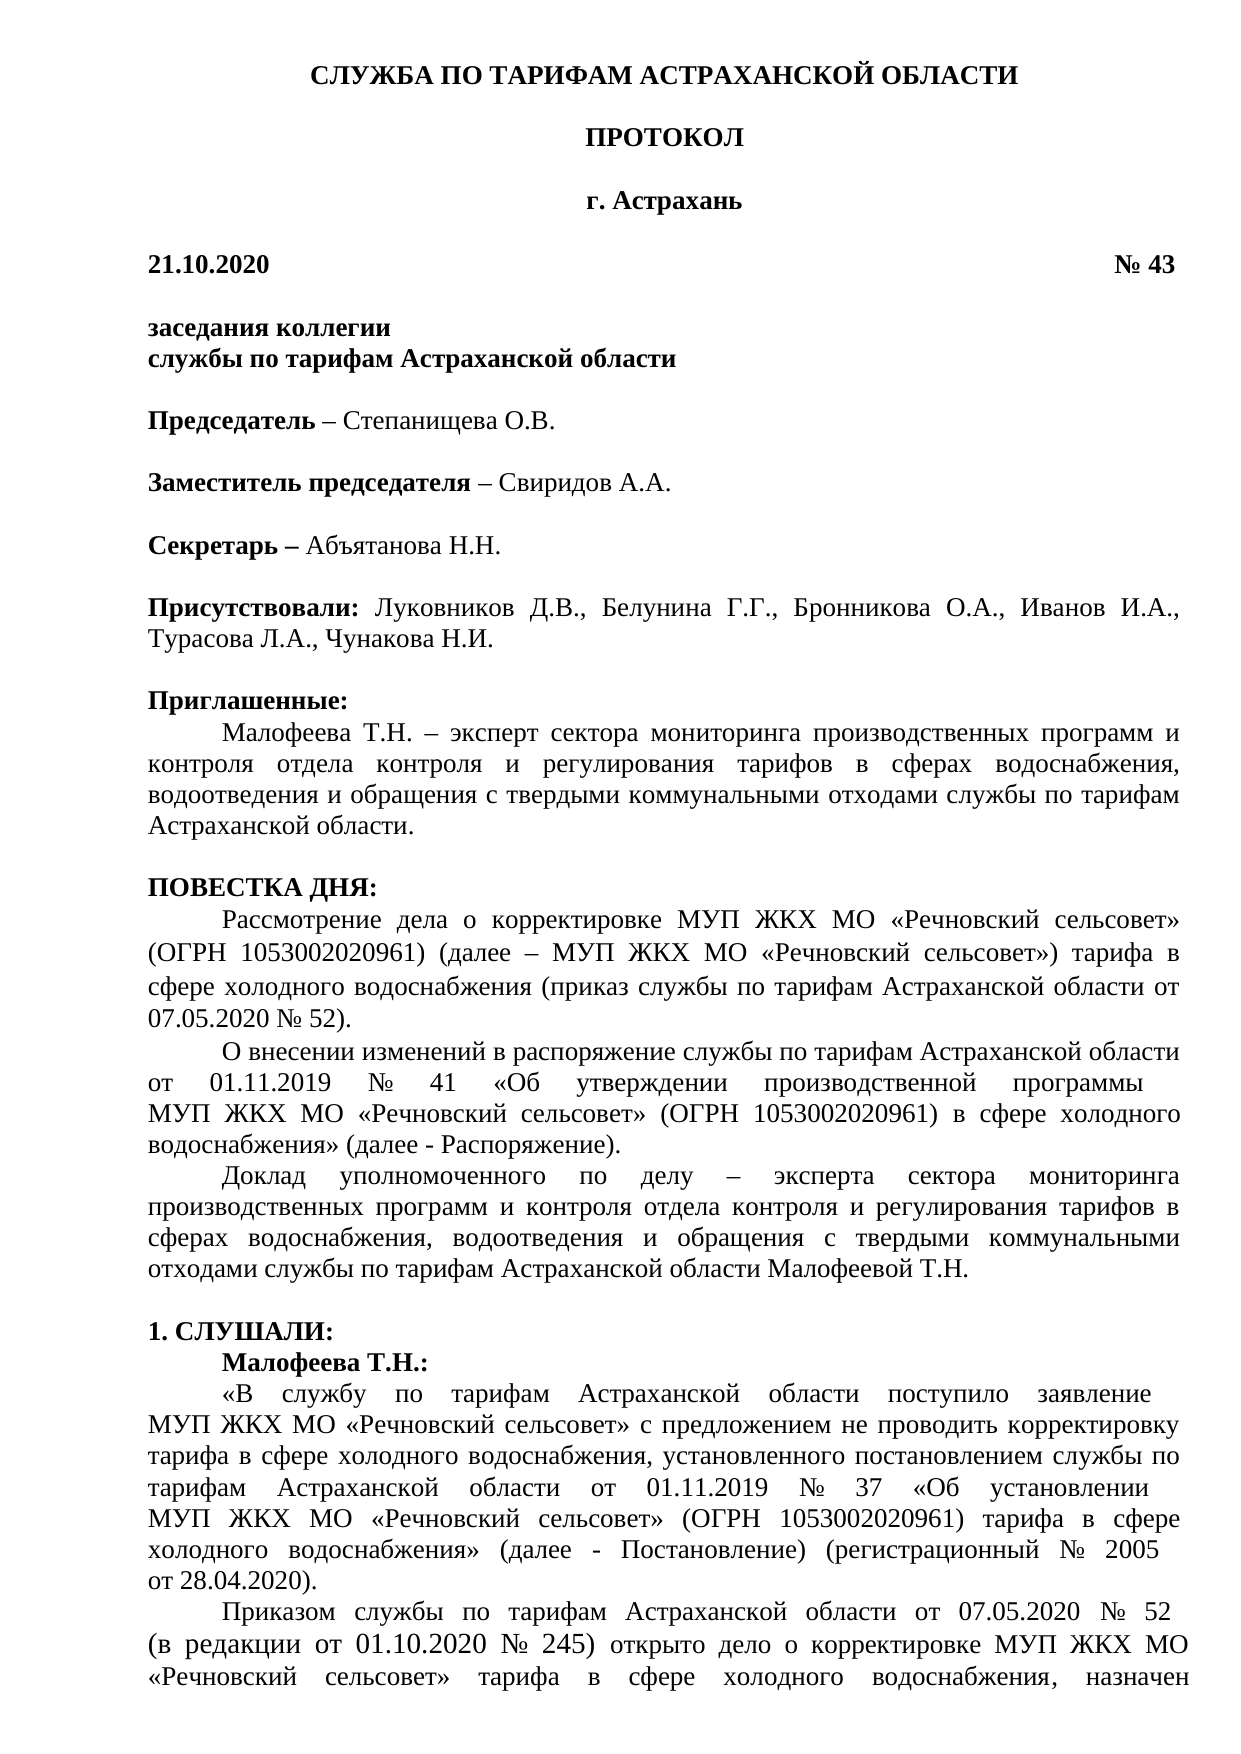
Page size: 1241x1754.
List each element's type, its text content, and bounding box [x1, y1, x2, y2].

text Малофеева Т.Н. – эксперт сектора мониторинга производственных программ и контроля отдела контроля и регулирования тарифов в сферах водоснабжения, водоотведения и обращения с твердыми коммунальными отходами службы по тарифам Астраханской области. [148, 716, 1181, 840]
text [148, 1595, 1189, 1691]
text Председатель – Степанищева О.В. [148, 404, 1181, 435]
text Рассмотрение дела о корректировке МУП ЖКХ МО «Речновский сельсовет» (ОГРН 1053002020961) (далее – МУП ЖКХ МО «Речновский сельсовет») тарифа в сфере холодного водоснабжения (приказ службы по тарифам Астраханской области от 07.05.2020 № 52). [148, 902, 1181, 1034]
text службы по тарифам Астраханской области [148, 342, 1181, 373]
text заседания коллегии [148, 311, 1181, 342]
text Присутствовали: Луковников Д.В., Белунина Г.Г., Бронникова О.А., Иванов И.А., Турасова Л.А., Чунакова Н.И. [148, 591, 1181, 653]
text О внесении изменений в распоряжение службы по тарифам Астраханской области от 01.11.2019 № 41 «Об утверждении производственной программы МУП ЖКХ МО «Речновский сельсовет» (ОГРН 1053002020961) в сфере холодного водоснабжения» (далее - Распоряжение). [148, 1034, 1181, 1159]
text Заместитель председателя – Свиридов А.А. [148, 466, 1181, 498]
text 21.10.2020 № 43 [148, 248, 1181, 279]
text 1. СЛУШАЛИ: [148, 1315, 1181, 1346]
text СЛУЖБА ПО ТАРИФАМ АСТРАХАНСКОЙ ОБЛАСТИ [148, 59, 1181, 90]
text Доклад уполномоченного по делу – эксперта сектора мониторинга производственных программ и контроля отдела контроля и регулирования тарифов в сферах водоснабжения, водоотведения и обращения с твердыми коммунальными отходами службы по тарифам Астраханской области Малофеевой Т.Н. [148, 1159, 1181, 1284]
text ПРОТОКОЛ [148, 121, 1181, 153]
text Секретарь – Абъятанова Н.Н. [148, 529, 1181, 560]
text г. Астрахань [148, 184, 1181, 215]
text Малофеева Т.Н.: [148, 1346, 1181, 1377]
text ПОВЕСТКА ДНЯ: [148, 871, 1181, 902]
text Приглашенные: [148, 684, 1181, 716]
text «В службу по тарифам Астраханской области поступило заявление МУП ЖКХ МО «Речновский сельсовет» с предложением не проводить корректировку тарифа в сфере холодного водоснабжения, установленного постановлением службы по тарифам Астраханской области от 01.11.2019 № 37 «Об установлении МУП ЖКХ МО «Речновский сельсовет» (ОГРН 1053002020961) тарифа в сфере холодного водоснабжения» (далее - Постановление) (регистрационный № 2005 от 28.04.2020). [148, 1377, 1181, 1595]
